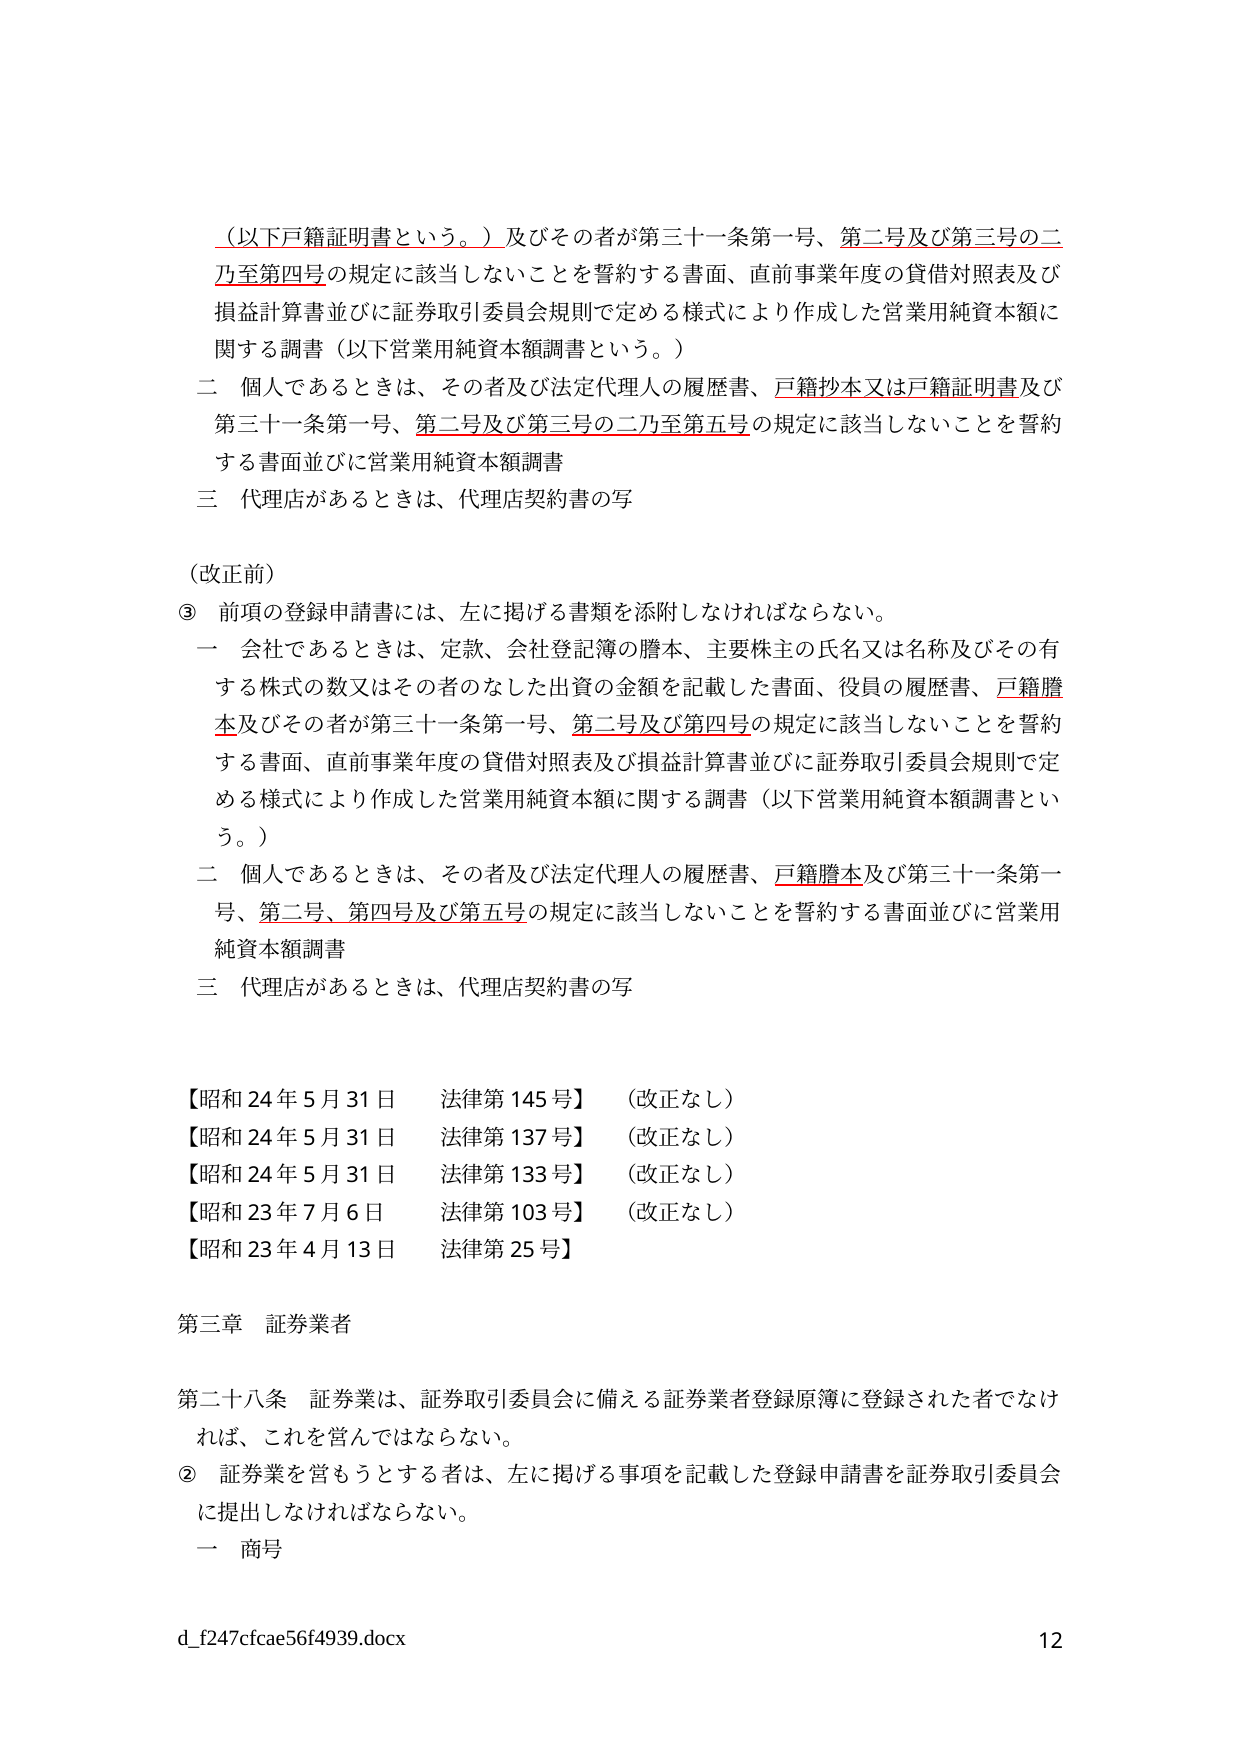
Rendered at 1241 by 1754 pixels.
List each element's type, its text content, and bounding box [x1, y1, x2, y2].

text 一 会社であるときは、定款、会社登記簿の謄本、主要株主の氏名又は名称及びその有する株式の数又はその者のなした出資の金額を記載した書面、役員の履歴書、戸籍謄本及びその者が第三十一条第一号、第二号及び第四号の規定に該当しないことを誓約する書面、直前事業年度の貸借対照表及び損益計算書並びに証券取引委員会規則で定める様式により作成した営業用純資本額に関する調書（以下営業用純資本額調書という。） [196, 629, 1063, 854]
text 三 代理店があるときは、代理店契約書の写 [196, 479, 1063, 517]
text ② 証券業を営もうとする者は、左に掲げる事項を記載した登録申請書を証券取引委員会に提出しなければならない。 [177, 1454, 1063, 1529]
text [196, 217, 1063, 367]
text 二 個人であるときは、その者及び法定代理人の履歴書、戸籍謄本及び第三十一条第一号、第二号、第四号及び第五号の規定に該当しないことを誓約する書面並びに営業用純資本額調書 [196, 854, 1063, 967]
text 【昭和23年4月13日 法律第25号】 [177, 1229, 1063, 1267]
text 【昭和24年5月31日 法律第145号】 （改正なし） [177, 1079, 1063, 1117]
text 三 代理店があるときは、代理店契約書の写 [196, 967, 1063, 1004]
text 【昭和24年5月31日 法律第133号】 （改正なし） [177, 1154, 1063, 1192]
text （改正前） [177, 554, 1063, 592]
text 第二十八条 証券業は、証券取引委員会に備える証券業者登録原簿に登録された者でなければ、これを営んではならない。 [177, 1379, 1063, 1454]
text 二 個人であるときは、その者及び法定代理人の履歴書、戸籍抄本又は戸籍証明書及び第三十一条第一号、第二号及び第三号の二乃至第五号の規定に該当しないことを誓約する書面並びに営業用純資本額調書 [196, 367, 1063, 479]
text 第三章 証券業者 [177, 1304, 1063, 1342]
text 一 商号 [196, 1529, 1063, 1567]
text 【昭和24年5月31日 法律第137号】 （改正なし） [177, 1117, 1063, 1154]
text ③ 前項の登録申請書には、左に掲げる書類を添附しなければならない。 [177, 592, 1063, 629]
text 【昭和23年7月6日 法律第103号】 （改正なし） [177, 1192, 1063, 1229]
